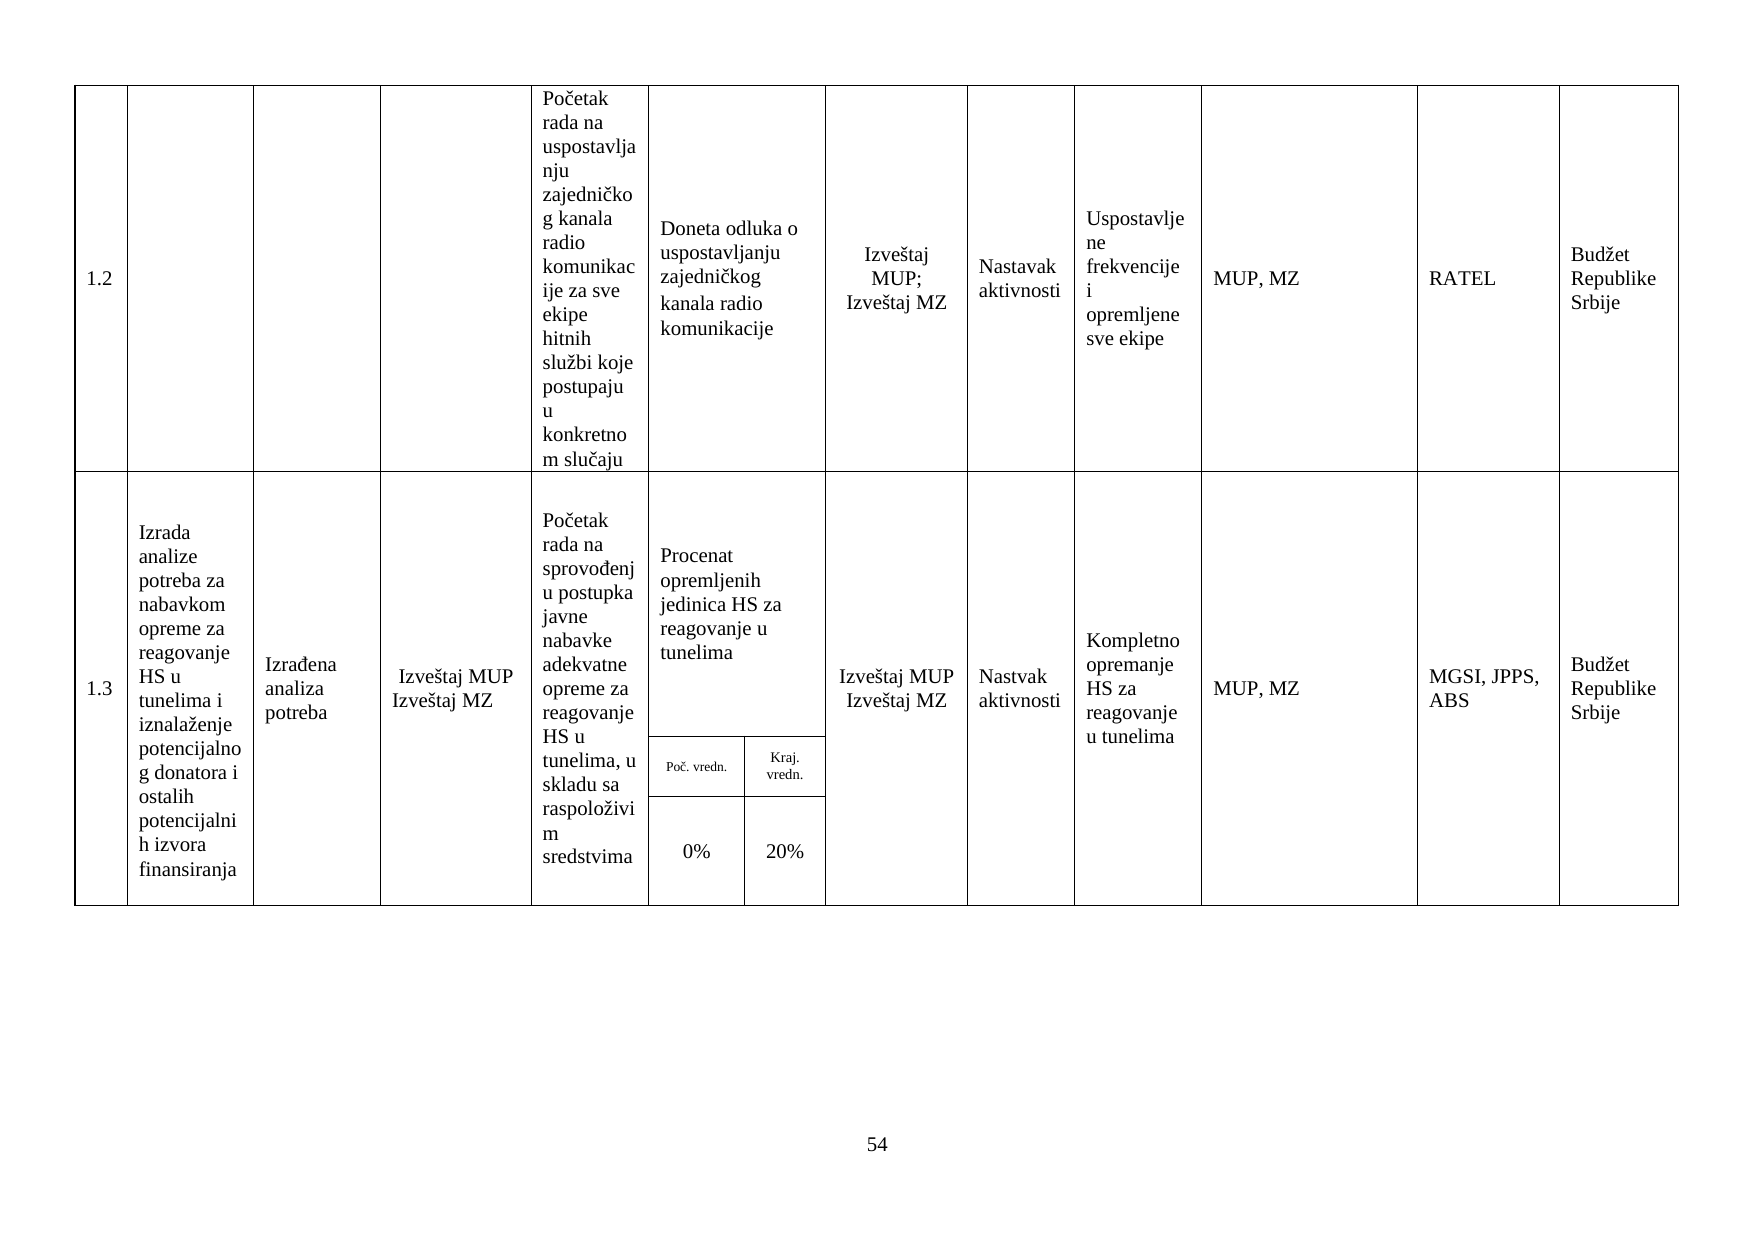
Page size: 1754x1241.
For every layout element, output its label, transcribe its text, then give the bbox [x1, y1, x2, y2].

table_header Nastavak aktivnosti [968, 86, 1074, 471]
table_header Doneta odluka o uspostavljanju zajedničkog kanala radio komunikacije [649, 86, 825, 471]
table_cell Kompletno opremanje HS za reagovanje u tunelima [1075, 472, 1201, 904]
table_cell Početak rada na sprovođenju postupka javne nabavke adekvatne opreme za reagovanje HS u tunelima, u skladu sa raspoloživim sredstvima [532, 472, 648, 904]
table_cell 0% [649, 797, 744, 904]
table_cell MGSI, JPPS, ABS [1418, 472, 1559, 904]
table_header [128, 86, 253, 471]
table_cell Izrada analize potreba za nabavkom opreme za reagovanje HS u tunelima i iznalaženje potencijalnog donatora i ostalih potencijalnih izvora finansiranja [128, 472, 253, 904]
table_cell Izveštaj MUP Izveštaj MZ [826, 472, 967, 904]
table_header [381, 86, 531, 471]
table_header [254, 86, 380, 471]
table_cell Nastvak aktivnosti [968, 472, 1074, 904]
table_cell 20% [745, 797, 825, 904]
table_header Izveštaj MUP; Izveštaj MZ [826, 86, 967, 471]
table_cell 1.3 [76, 472, 127, 904]
table_header Početak rada na uspostavljanju zajedničkog kanala radio komunikacije za sve ekipe hitnih službi koje postupaju u konkretnom slučaju [532, 86, 648, 471]
table_cell Izrađena analiza potreba [254, 472, 380, 904]
table_cell MUP, MZ [1202, 472, 1417, 904]
table_cell Poč. vredn. [649, 737, 744, 796]
table_cell Procenat opremljenih jedinica HS za reagovanje u tunelima [649, 472, 825, 736]
table_header MUP, MZ [1202, 86, 1417, 471]
table_cell Kraj. vredn. [745, 737, 825, 796]
table_header RATEL [1418, 86, 1559, 471]
table_cell Izveštaj MUP Izveštaj MZ [381, 472, 531, 904]
table_header Budžet Republike Srbije [1560, 86, 1678, 471]
table_header 1.2 [76, 86, 127, 471]
table_cell Budžet Republike Srbije [1560, 472, 1678, 904]
table_header Uspostavljene frekvencije i opremljene sve ekipe [1075, 86, 1201, 471]
